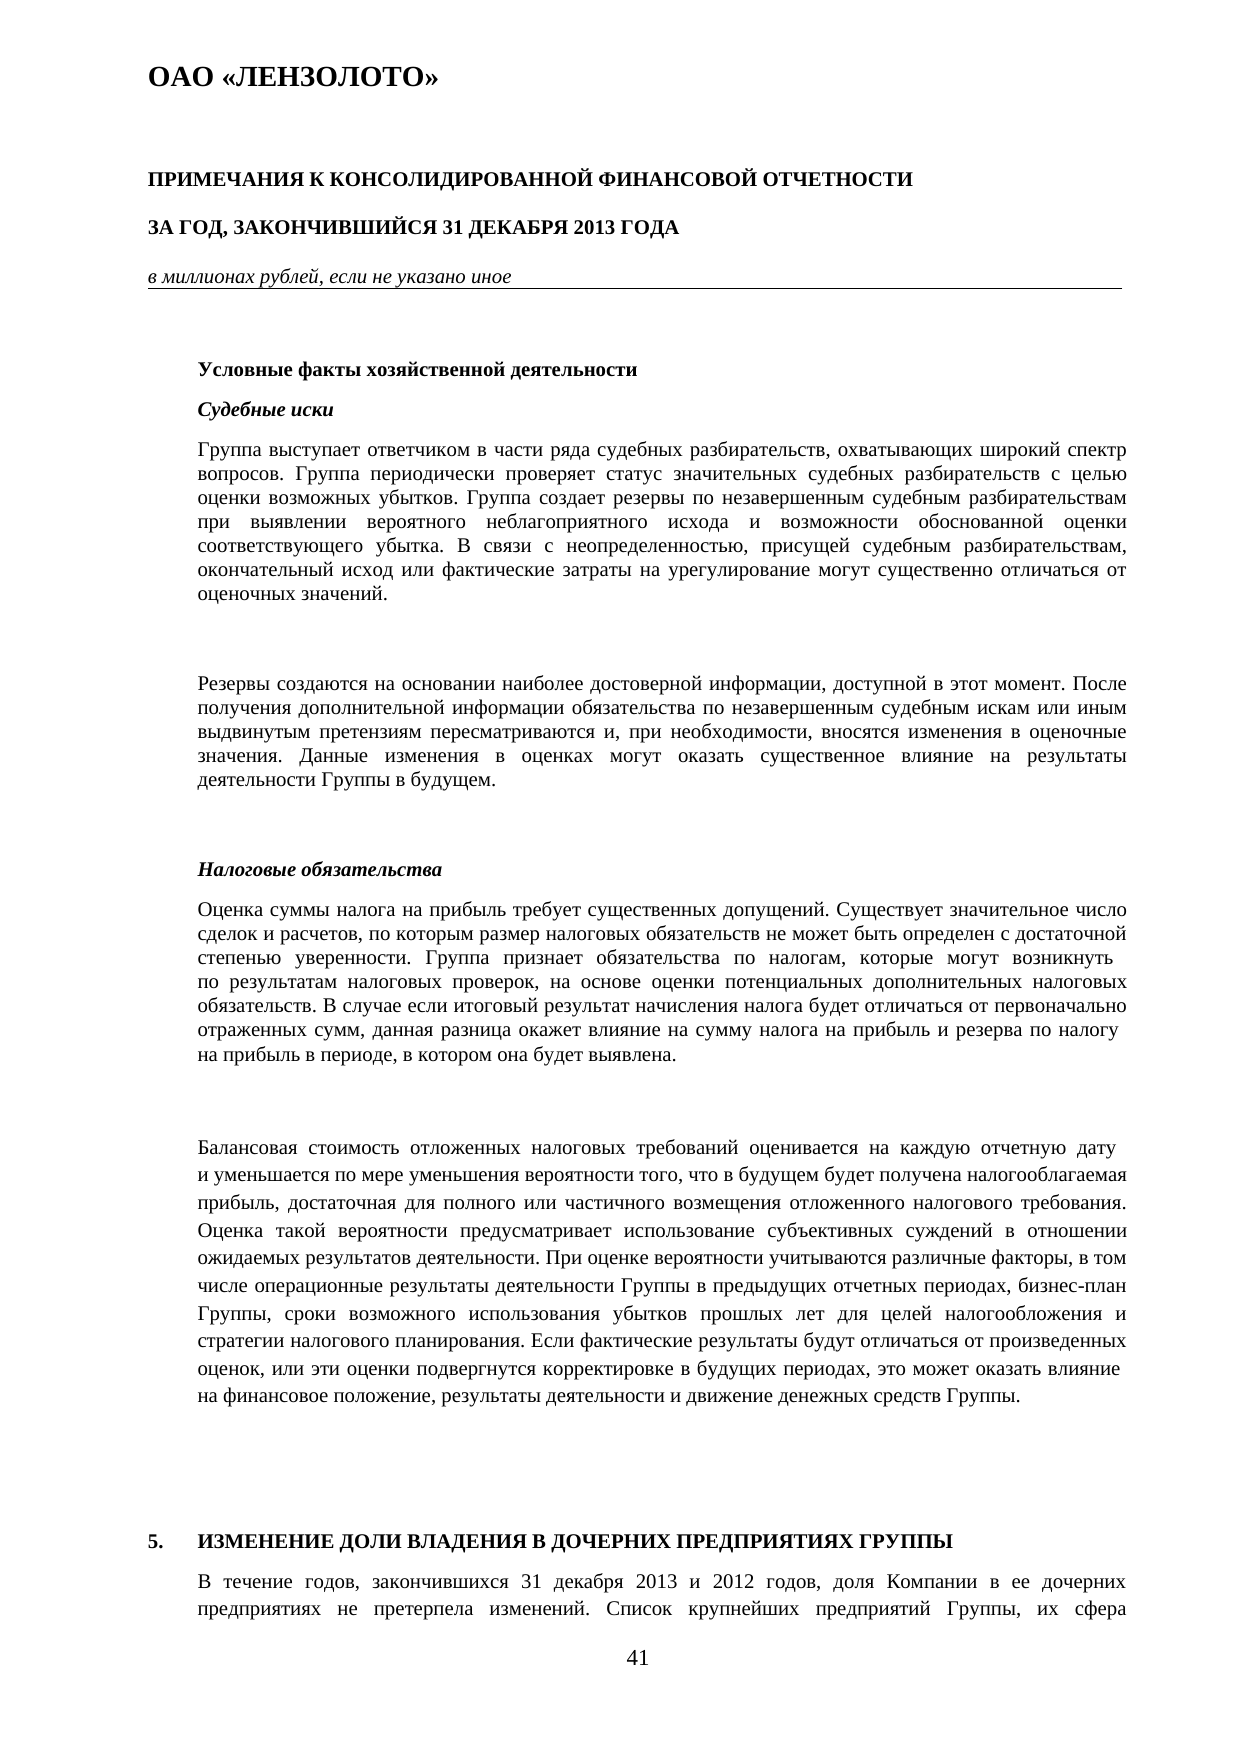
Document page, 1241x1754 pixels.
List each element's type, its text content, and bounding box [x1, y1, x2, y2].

text Группа выступает ответчиком в части ряда судебных разбирательств, охватывающих широкий спектр вопросов. Группа периодически проверяет статус значительных судебных разбирательств с целью оценки возможных убытков. Группа создает резервы по незавершенным судебным разбирательствам при выявлении вероятного неблагоприятного исхода и возможности обоснованной оценки соответствующего убытка. В связи с неопределенностью, присущей судебным разбирательствам, окончательный исход или фактические затраты на урегулирование могут существенно отличаться от оценочных значений. [197, 437, 1128, 605]
subtitle Судебные иски [197, 397, 1128, 421]
subtitle Налоговые обязательства [197, 857, 1128, 881]
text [197, 1569, 1128, 1620]
subtitle Условные факты хозяйственной деятельности [197, 357, 1128, 381]
text Резервы создаются на основании наиболее достоверной информации, доступной в этот момент. После получения дополнительной информации обязательства по незавершенным судебным искам или иным выдвинутым претензиям пересматриваются и, при необходимости, вносятся изменения в оценочные значения. Данные изменения в оценках могут оказать существенное влияние на результаты деятельности Группы в будущем. [197, 671, 1128, 791]
text Оценка суммы налога на прибыль требует существенных допущений. Существует значительное число сделок и расчетов, по которым размер налоговых обязательств не может быть определен с достаточной степенью уверенности. Группа признает обязательства по налогам, которые могут возникнуть по результатам налоговых проверок, на основе оценки потенциальных дополнительных налоговых обязательств. В случае если итоговый результат начисления налога будет отличаться от первоначально отраженных сумм, данная разница окажет влияние на сумму налога на прибыль и резерва по налогу на прибыль в периоде, в котором она будет выявлена. [197, 897, 1128, 1066]
text Балансовая стоимость отложенных налоговых требований оценивается на каждую отчетную дату и уменьшается по мере уменьшения вероятности того, что в будущем будет получена налогооблагаемая прибыль, достаточная для полного или частичного возмещения отложенного налогового требования. Оценка такой вероятности предусматривает использование субъективных суждений в отношении ожидаемых результатов деятельности. При оценке вероятности учитываются различные факторы, в том числе операционные результаты деятельности Группы в предыдущих отчетных периодах, бизнес-план Группы, сроки возможного использования убытков прошлых лет для целей налогообложения и стратегии налогового планирования. Если фактические результаты будут отличаться от произведенных оценок, или эти оценки подвергнутся корректировке в будущих периодах, это может оказать влияние на финансовое положение, результаты деятельности и движение денежных средств Группы. [197, 1135, 1128, 1407]
subtitle ИЗМЕНЕНИЕ ДОЛИ ВЛАДЕНИЯ В ДОЧЕРНИХ ПРЕДПРИЯТИЯХ ГРУППЫ [148, 1528, 1128, 1553]
